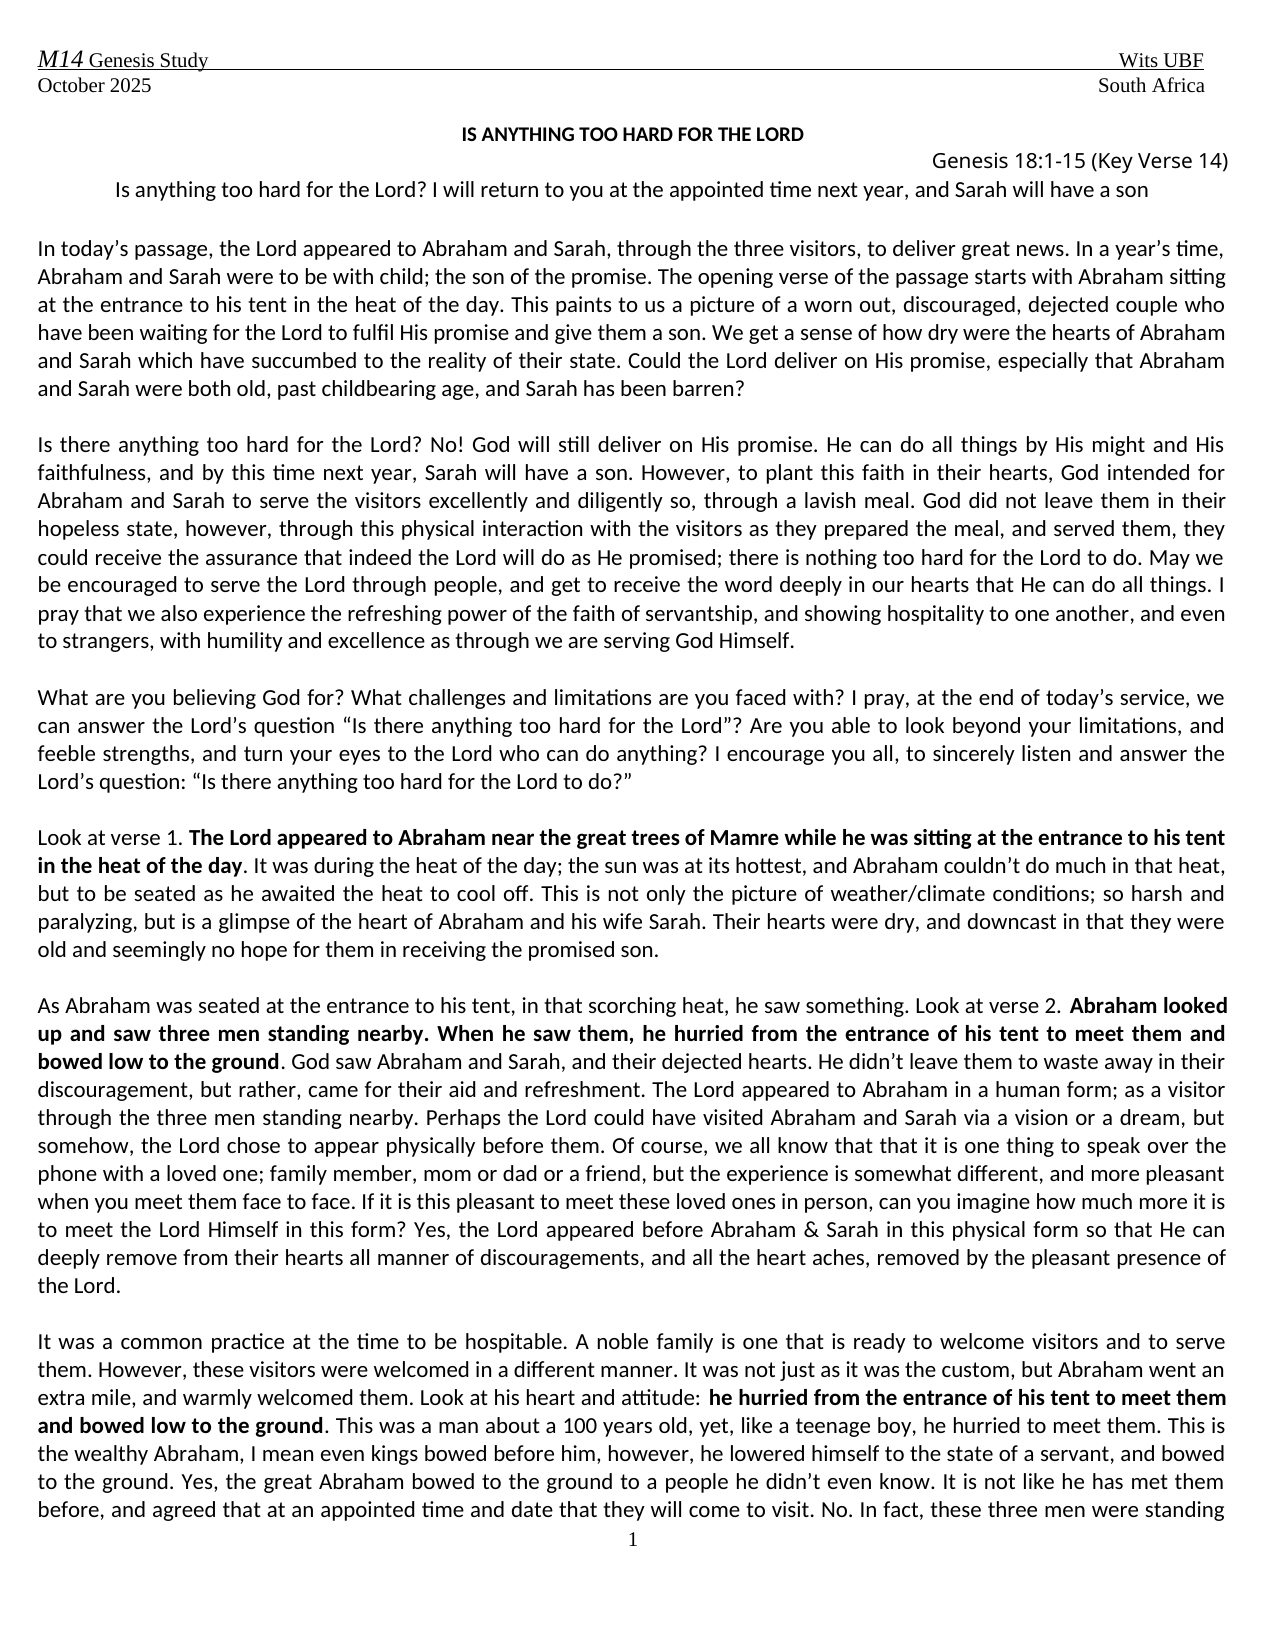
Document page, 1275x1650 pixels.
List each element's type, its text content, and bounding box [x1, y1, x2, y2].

text What are you believing God for? What challenges and limitations are you faced with? I pray, at the end of today’s service, we can answer the Lord’s question “Is there anything too hard for the Lord”? Are you able to look beyond your limitations, and feeble strengths, and turn your eyes to the Lord who can do anything? I encourage you all, to sincerely listen and answer the Lord’s question: “Is there anything too hard for the Lord to do?” [37, 683, 1228, 795]
text Is there anything too hard for the Lord? No! God will still deliver on His promise. He can do all things by His might and His faithfulness, and by this time next year, Sarah will have a son. However, to plant this faith in their hearts, God intended for Abraham and Sarah to serve the visitors excellently and diligently so, through a lavish meal. God did not leave them in their hopeless state, however, through this physical interaction with the visitors as they prepared the meal, and served them, they could receive the assurance that indeed the Lord will do as He promised; there is nothing too hard for the Lord to do. May we be encouraged to serve the Lord through people, and get to receive the word deeply in our hearts that He can do all things. I pray that we also experience the refreshing power of the faith of servantship, and showing hospitality to one another, and even to strangers, with humility and excellence as through we are serving God Himself. [37, 431, 1228, 655]
text IS ANYTHING TOO HARD FOR THE LORD [37, 121, 1228, 147]
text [37, 1327, 1228, 1523]
text Is anything too hard for the Lord? I will return to you at the appointed time next year, and Sarah will have a son [37, 175, 1228, 203]
text In today’s passage, the Lord appeared to Abraham and Sarah, through the three visitors, to deliver great news. In a year’s time, Abraham and Sarah were to be with child; the son of the promise. The opening verse of the passage starts with Abraham sitting at the entrance to his tent in the heat of the day. This paints to us a picture of a worn out, discouraged, dejected couple who have been waiting for the Lord to fulfil His promise and give them a son. We get a sense of how dry were the hearts of Abraham and Sarah which have succumbed to the reality of their state. Could the Lord deliver on His promise, especially that Abraham and Sarah were both old, past childbearing age, and Sarah has been barren? [37, 234, 1228, 402]
text Genesis 18:1-15 (Key Verse 14) [37, 147, 1228, 175]
text As Abraham was seated at the entrance to his tent, in that scorching heat, he saw something. Look at verse 2. Abraham looked up and saw three men standing nearby. When he saw them, he hurried from the entrance of his tent to meet them and bowed low to the ground. God saw Abraham and Sarah, and their dejected hearts. He didn’t leave them to waste away in their discouragement, but rather, came for their aid and refreshment. The Lord appeared to Abraham in a human form; as a visitor through the three men standing nearby. Perhaps the Lord could have visited Abraham and Sarah via a vision or a dream, but somehow, the Lord chose to appear physically before them. Of course, we all know that that it is one thing to speak over the phone with a loved one; family member, mom or dad or a friend, but the experience is somewhat different, and more pleasant when you meet them face to face. If it is this pleasant to meet these loved ones in person, can you imagine how much more it is to meet the Lord Himself in this form? Yes, the Lord appeared before Abraham & Sarah in this physical form so that He can deeply remove from their hearts all manner of discouragements, and all the heart aches, removed by the pleasant presence of the Lord. [37, 991, 1228, 1299]
text Look at verse 1. The Lord appeared to Abraham near the great trees of Mamre while he was sitting at the entrance to his tent in the heat of the day. It was during the heat of the day; the sun was at its hottest, and Abraham couldn’t do much in that heat, but to be seated as he awaited the heat to cool off. This is not only the picture of weather/climate conditions; so harsh and paralyzing, but is a glimpse of the heart of Abraham and his wife Sarah. Their hearts were dry, and downcast in that they were old and seemingly no hope for them in receiving the promised son. [37, 823, 1228, 963]
